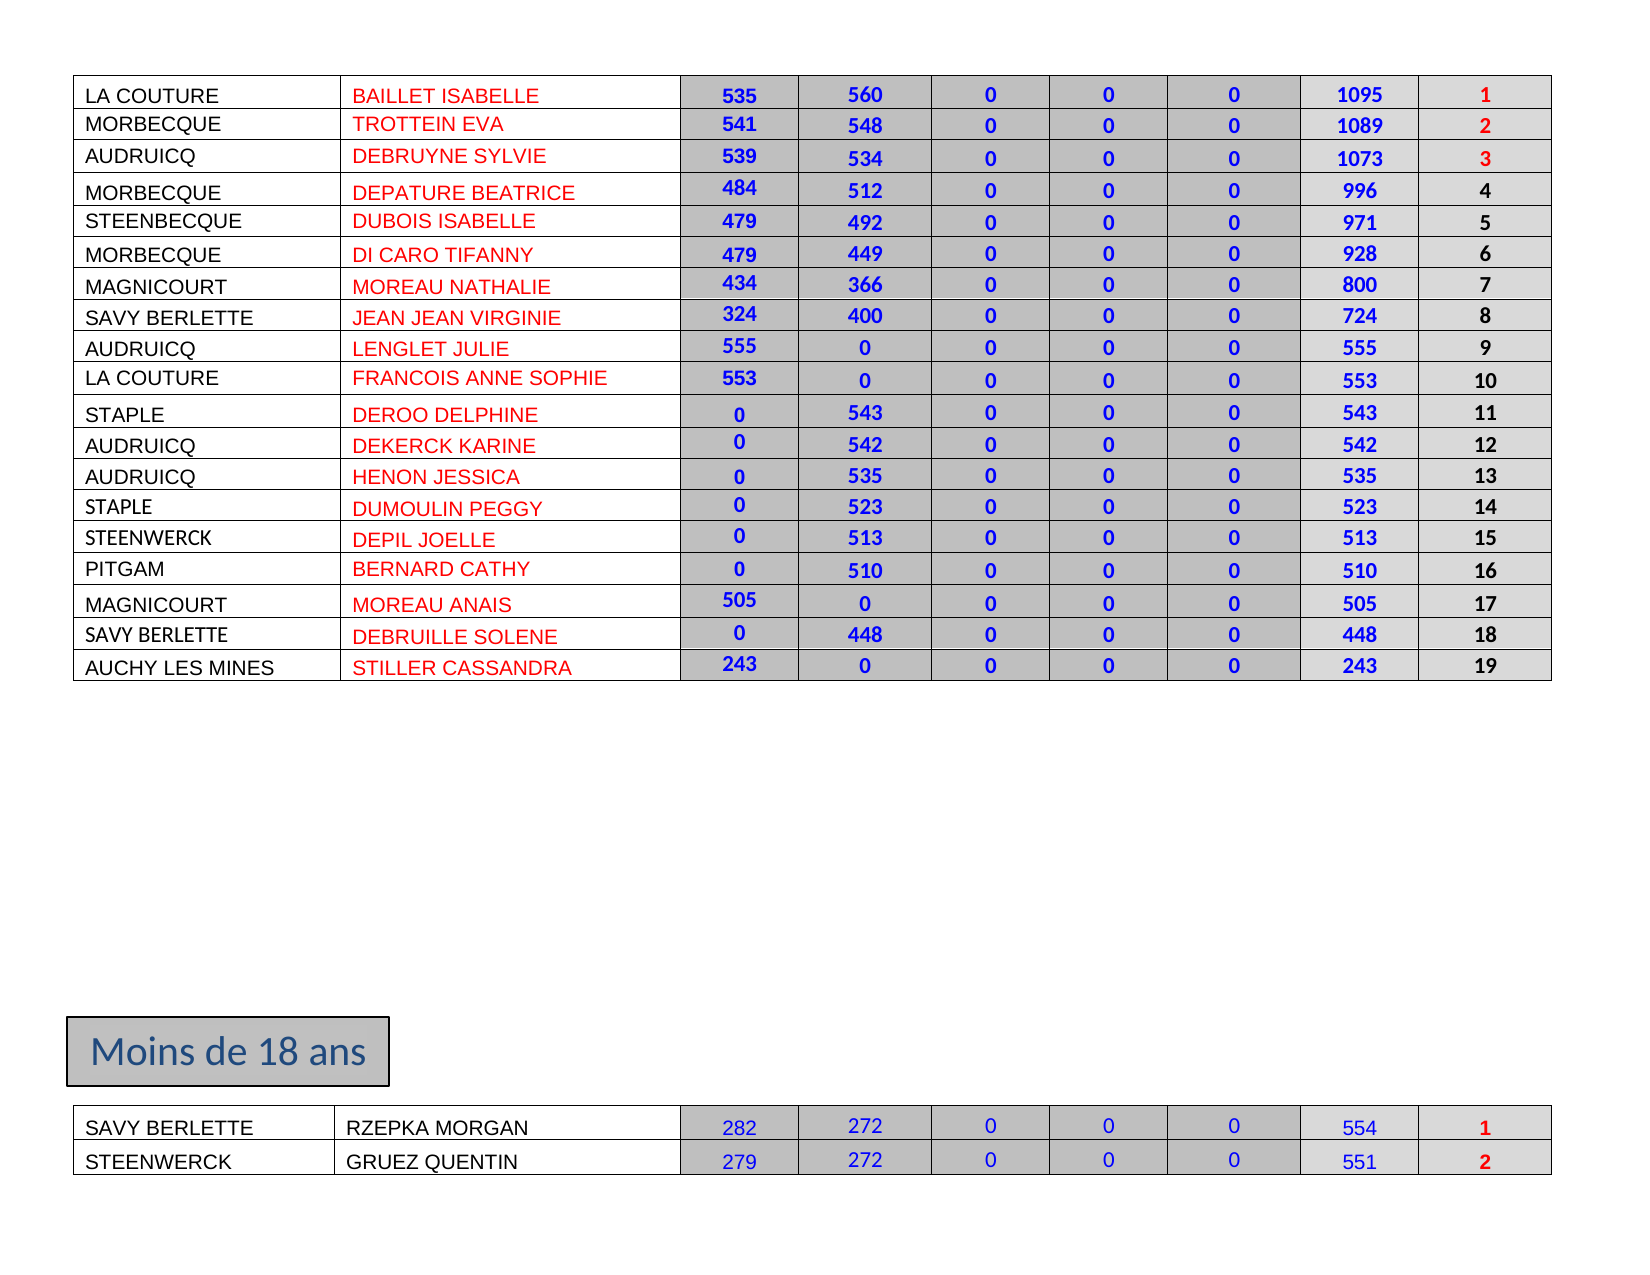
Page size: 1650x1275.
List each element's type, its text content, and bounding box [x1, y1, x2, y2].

table_cell 510 [799, 553, 931, 584]
table_header RZEPKA MORGAN [335, 1106, 680, 1139]
table_cell 11 [1419, 395, 1551, 427]
table_cell 449 [799, 237, 931, 267]
table_cell 0 [1168, 428, 1300, 458]
table_cell 479 [681, 237, 798, 267]
table_cell 0 [1168, 585, 1300, 617]
table_header BAILLET ISABELLE [341, 76, 680, 108]
table_cell 448 [799, 618, 931, 648]
table_cell 523 [799, 490, 931, 520]
table_cell BERNARD CATHY [341, 553, 680, 584]
table_cell 555 [1301, 331, 1418, 361]
table_cell 7 [1419, 268, 1551, 298]
table_cell 18 [1419, 618, 1551, 648]
table_cell FRANCOIS ANNE SOPHIE [341, 362, 680, 394]
table_cell 0 [1168, 553, 1300, 584]
table_cell 534 [799, 140, 931, 172]
table_cell 0 [681, 459, 798, 489]
table_cell 0 [1168, 268, 1300, 298]
table_cell DEBRUYNE SYLVIE [341, 140, 680, 172]
table_cell MAGNICOURT [74, 585, 340, 617]
table_header SAVY BERLETTE [74, 1106, 334, 1139]
table_cell 0 [681, 428, 798, 458]
table_cell 0 [1050, 395, 1167, 427]
table_cell 513 [799, 521, 931, 552]
table_cell 0 [1050, 1140, 1167, 1174]
table_cell AUDRUICQ [74, 459, 340, 489]
table_cell DEKERCK KARINE [341, 428, 680, 458]
table_cell 16 [1419, 553, 1551, 584]
table_cell 535 [1301, 459, 1418, 489]
table_cell 555 [681, 331, 798, 361]
table_cell MOREAU NATHALIE [341, 268, 680, 298]
table_cell 0 [1050, 428, 1167, 458]
table_header 0 [932, 1106, 1049, 1139]
table_cell STAPLE [74, 490, 340, 520]
table_cell 0 [932, 206, 1049, 236]
table_cell 0 [1050, 585, 1167, 617]
table_cell 0 [932, 1140, 1049, 1174]
table_cell 0 [681, 395, 798, 427]
table_cell 0 [932, 618, 1049, 648]
table_cell DEROO DELPHINE [341, 395, 680, 427]
table_cell 0 [1050, 521, 1167, 552]
table_cell 510 [1301, 553, 1418, 584]
table_cell 3 [1419, 140, 1551, 172]
table_cell 324 [681, 300, 798, 330]
table_cell STEENWERCK [74, 521, 340, 552]
table_cell DEBRUILLE SOLENE [341, 618, 680, 648]
table_cell 0 [932, 553, 1049, 584]
table_cell 0 [1168, 459, 1300, 489]
table_cell 0 [932, 237, 1049, 267]
table_cell 0 [932, 362, 1049, 394]
table_cell 0 [681, 553, 798, 584]
table_cell 505 [681, 585, 798, 617]
table_cell 553 [681, 362, 798, 394]
table_cell STAPLE [74, 395, 340, 427]
table_cell 14 [1419, 490, 1551, 520]
table_cell 0 [681, 618, 798, 648]
table_cell 800 [1301, 268, 1418, 298]
table_cell 0 [1050, 650, 1167, 680]
table_cell AUCHY LES MINES [74, 650, 340, 680]
table_cell AUDRUICQ [74, 331, 340, 361]
table_header 0 [932, 76, 1049, 108]
table_cell 0 [1050, 618, 1167, 648]
table_cell SAVY BERLETTE [74, 300, 340, 330]
table_cell PITGAM [74, 553, 340, 584]
table_cell MORBECQUE [74, 109, 340, 139]
table_cell 0 [799, 585, 931, 617]
table_cell 0 [1168, 109, 1300, 139]
table_cell 0 [799, 331, 931, 361]
table_cell 0 [799, 650, 931, 680]
table_cell 0 [932, 268, 1049, 298]
table_cell 0 [681, 490, 798, 520]
table_cell DEPIL JOELLE [341, 521, 680, 552]
table_header 272 [799, 1106, 931, 1139]
table_header 1 [1419, 76, 1551, 108]
table_cell 243 [681, 650, 798, 680]
table_cell 541 [681, 109, 798, 139]
table_cell JEAN JEAN VIRGINIE [341, 300, 680, 330]
table_cell DI CARO TIFANNY [341, 237, 680, 267]
table_cell 272 [799, 1140, 931, 1174]
table_cell 484 [681, 173, 798, 205]
table_cell 0 [932, 331, 1049, 361]
table_cell 448 [1301, 618, 1418, 648]
table_cell 0 [932, 173, 1049, 205]
table_cell LENGLET JULIE [341, 331, 680, 361]
table_cell 553 [1301, 362, 1418, 394]
table_cell 543 [799, 395, 931, 427]
table_cell HENON JESSICA [341, 459, 680, 489]
table_cell 15 [1419, 521, 1551, 552]
table_cell 5 [1419, 206, 1551, 236]
table_cell DUMOULIN PEGGY [341, 490, 680, 520]
table_cell 19 [1419, 650, 1551, 680]
table_cell 542 [799, 428, 931, 458]
table_cell 400 [799, 300, 931, 330]
table_cell 6 [1419, 237, 1551, 267]
table_cell 539 [681, 140, 798, 172]
table_cell 0 [932, 428, 1049, 458]
table_cell 505 [1301, 585, 1418, 617]
table_cell 0 [1050, 268, 1167, 298]
table_cell 243 [1301, 650, 1418, 680]
table_cell 366 [799, 268, 931, 298]
table_cell 551 [1301, 1140, 1418, 1174]
table_cell 0 [681, 521, 798, 552]
table_cell 492 [799, 206, 931, 236]
table_cell 4 [1419, 173, 1551, 205]
table_cell 0 [1168, 237, 1300, 267]
table_cell STEENWERCK [74, 1140, 334, 1174]
table_cell 0 [1168, 395, 1300, 427]
table_cell 543 [1301, 395, 1418, 427]
table_cell DUBOIS ISABELLE [341, 206, 680, 236]
table_cell 0 [1050, 331, 1167, 361]
table_cell 12 [1419, 428, 1551, 458]
table_cell 724 [1301, 300, 1418, 330]
table_header 0 [1168, 76, 1300, 108]
table_header 0 [1050, 1106, 1167, 1139]
table_cell 0 [1050, 206, 1167, 236]
table_cell 2 [1419, 1140, 1551, 1174]
table_cell LA COUTURE [74, 362, 340, 394]
table_header LA COUTURE [74, 76, 340, 108]
table_cell 0 [932, 300, 1049, 330]
table_cell 279 [681, 1140, 798, 1174]
table_header 554 [1301, 1106, 1418, 1139]
table_cell MOREAU ANAIS [341, 585, 680, 617]
table_cell DEPATURE BEATRICE [341, 173, 680, 205]
table_cell 10 [1419, 362, 1551, 394]
table_cell 2 [1419, 109, 1551, 139]
table_cell 0 [1050, 237, 1167, 267]
table_cell AUDRUICQ [74, 428, 340, 458]
table_cell AUDRUICQ [74, 140, 340, 172]
table_cell 512 [799, 173, 931, 205]
table_cell 0 [1168, 331, 1300, 361]
table_cell STEENBECQUE [74, 206, 340, 236]
table_cell 13 [1419, 459, 1551, 489]
table_cell TROTTEIN EVA [341, 109, 680, 139]
table_cell 0 [1168, 362, 1300, 394]
table_cell 0 [1050, 300, 1167, 330]
table_cell 0 [1168, 618, 1300, 648]
table_cell 0 [1168, 206, 1300, 236]
table_cell 548 [799, 109, 931, 139]
table_cell 535 [799, 459, 931, 489]
table_cell 0 [1050, 109, 1167, 139]
table_cell 0 [1168, 521, 1300, 552]
table_header 1095 [1301, 76, 1418, 108]
table_cell 513 [1301, 521, 1418, 552]
table_cell 0 [932, 490, 1049, 520]
table_header 0 [1050, 76, 1167, 108]
table_header 560 [799, 76, 931, 108]
table_cell 0 [932, 521, 1049, 552]
table_cell 542 [1301, 428, 1418, 458]
table_cell 996 [1301, 173, 1418, 205]
table_cell 0 [1050, 459, 1167, 489]
table_header 1 [1419, 1106, 1551, 1139]
table_cell MORBECQUE [74, 237, 340, 267]
table_cell MORBECQUE [74, 173, 340, 205]
table_header 282 [681, 1106, 798, 1139]
table_cell 0 [932, 109, 1049, 139]
table_cell 434 [681, 268, 798, 298]
table_cell 0 [1050, 553, 1167, 584]
table_cell 9 [1419, 331, 1551, 361]
table_header 535 [681, 76, 798, 108]
table_cell 1073 [1301, 140, 1418, 172]
table_cell 479 [681, 206, 798, 236]
table_cell 971 [1301, 206, 1418, 236]
table_cell 1089 [1301, 109, 1418, 139]
table_cell STILLER CASSANDRA [341, 650, 680, 680]
table_cell 0 [1050, 173, 1167, 205]
table_cell 0 [1050, 140, 1167, 172]
table_cell 0 [1168, 300, 1300, 330]
table_cell 928 [1301, 237, 1418, 267]
table_cell 0 [1168, 1140, 1300, 1174]
table_cell 0 [799, 362, 931, 394]
table_cell 0 [932, 585, 1049, 617]
table_cell 0 [1168, 173, 1300, 205]
table_cell 0 [1168, 650, 1300, 680]
table_cell 0 [932, 140, 1049, 172]
table_cell 0 [932, 459, 1049, 489]
table_cell SAVY BERLETTE [74, 618, 340, 648]
table_cell 0 [1050, 490, 1167, 520]
table_cell 0 [932, 395, 1049, 427]
table_cell 523 [1301, 490, 1418, 520]
table_cell 0 [932, 650, 1049, 680]
table_cell 0 [1168, 140, 1300, 172]
table_cell 17 [1419, 585, 1551, 617]
table_cell GRUEZ QUENTIN [335, 1140, 680, 1174]
table_cell 8 [1419, 300, 1551, 330]
table_cell 0 [1168, 490, 1300, 520]
table_cell 0 [1050, 362, 1167, 394]
table_header 0 [1168, 1106, 1300, 1139]
table_cell MAGNICOURT [74, 268, 340, 298]
